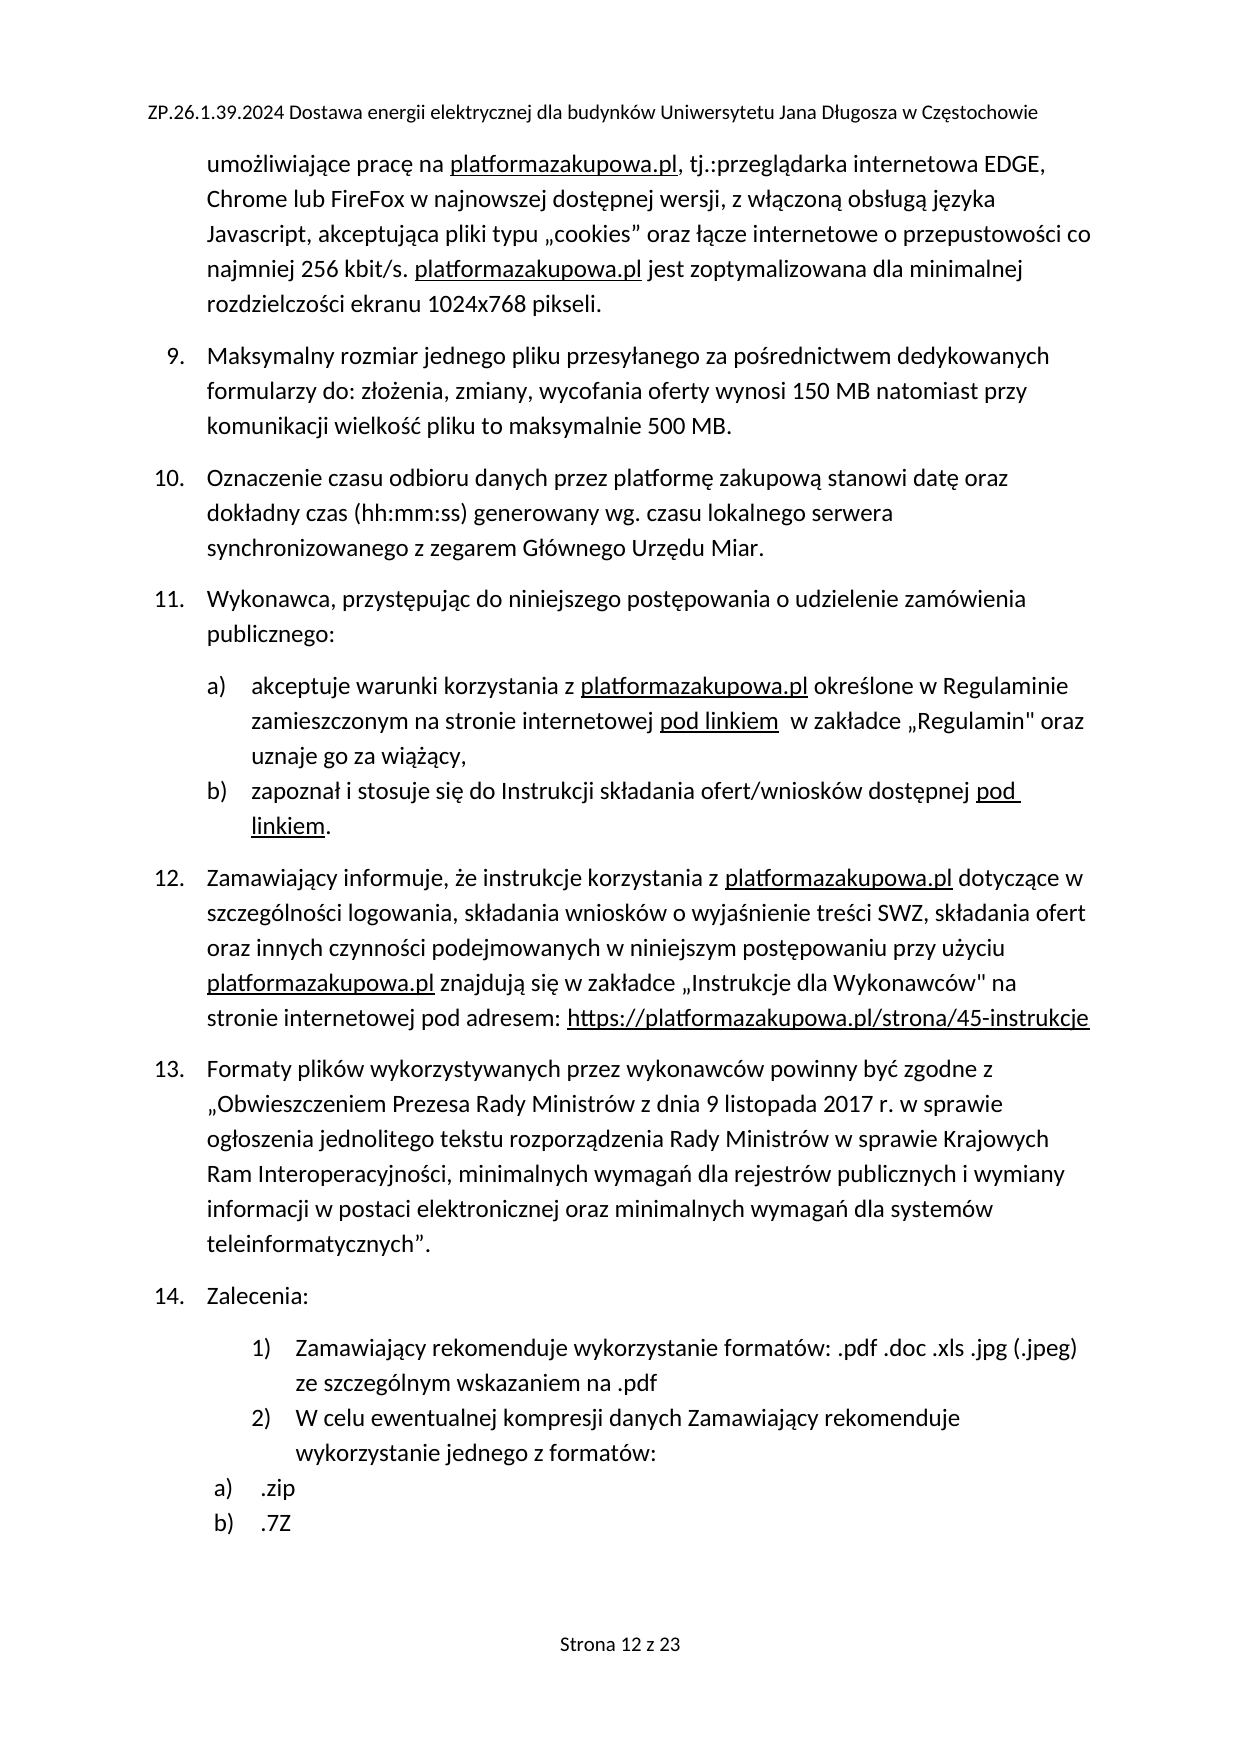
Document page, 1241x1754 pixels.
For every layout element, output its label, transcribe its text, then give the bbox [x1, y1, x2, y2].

list Maksymalny rozmiar jednego pliku przesyłanego za pośrednictwem dedykowanych formularzy do: złożenia, zmiany, wycofania oferty wynosi 150 MB natomiast przy komunikacji wielkość pliku to maksymalnie 500 MB. [185, 340, 1093, 441]
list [185, 149, 1093, 319]
list .7Z [148, 1507, 1093, 1537]
list zapoznał i stosuje się do Instrukcji składania ofert/wniosków dostępnej pod linkiem. [207, 775, 1093, 841]
list .zip [148, 1472, 1093, 1502]
list Wykonawca, przystępując do niniejszego postępowania o udzielenie zamówienia publicznego: [185, 584, 1093, 649]
list W celu ewentualnej kompresji danych Zamawiający rekomenduje wykorzystanie jednego z formatów: [251, 1402, 1093, 1467]
list akceptuje warunki korzystania z platformazakupowa.pl określone w Regulaminie zamieszczonym na stronie internetowej pod linkiem w zakładce „Regulamin" oraz uznaje go za wiążący, [207, 670, 1093, 771]
list Oznaczenie czasu odbioru danych przez platformę zakupową stanowi datę oraz dokładny czas (hh:mm:ss) generowany wg. czasu lokalnego serwera synchronizowanego z zegarem Głównego Urzędu Miar. [185, 462, 1093, 562]
list Zalecenia: [185, 1280, 1093, 1311]
list Zamawiający rekomenduje wykorzystanie formatów: .pdf .doc .xls .jpg (.jpeg) ze szczególnym wskazaniem na .pdf [251, 1332, 1093, 1397]
list Zamawiający informuje, że instrukcje korzystania z platformazakupowa.pl dotyczące w szczególności logowania, składania wniosków o wyjaśnienie treści SWZ, składania ofert oraz innych czynności podejmowanych w niniejszym postępowaniu przy użyciu platformazakupowa.pl znajdują się w zakładce „Instrukcje dla Wykonawców" na stronie internetowej pod adresem: https://platformazakupowa.pl/strona/45-instrukcje [185, 862, 1093, 1032]
list Formaty plików wykorzystywanych przez wykonawców powinny być zgodne z „Obwieszczeniem Prezesa Rady Ministrów z dnia 9 listopada 2017 r. w sprawie ogłoszenia jednolitego tekstu rozporządzenia Rady Ministrów w sprawie Krajowych Ram Interoperacyjności, minimalnych wymagań dla rejestrów publicznych i wymiany informacji w postaci elektronicznej oraz minimalnych wymagań dla systemów teleinformatycznych”. [185, 1054, 1093, 1259]
